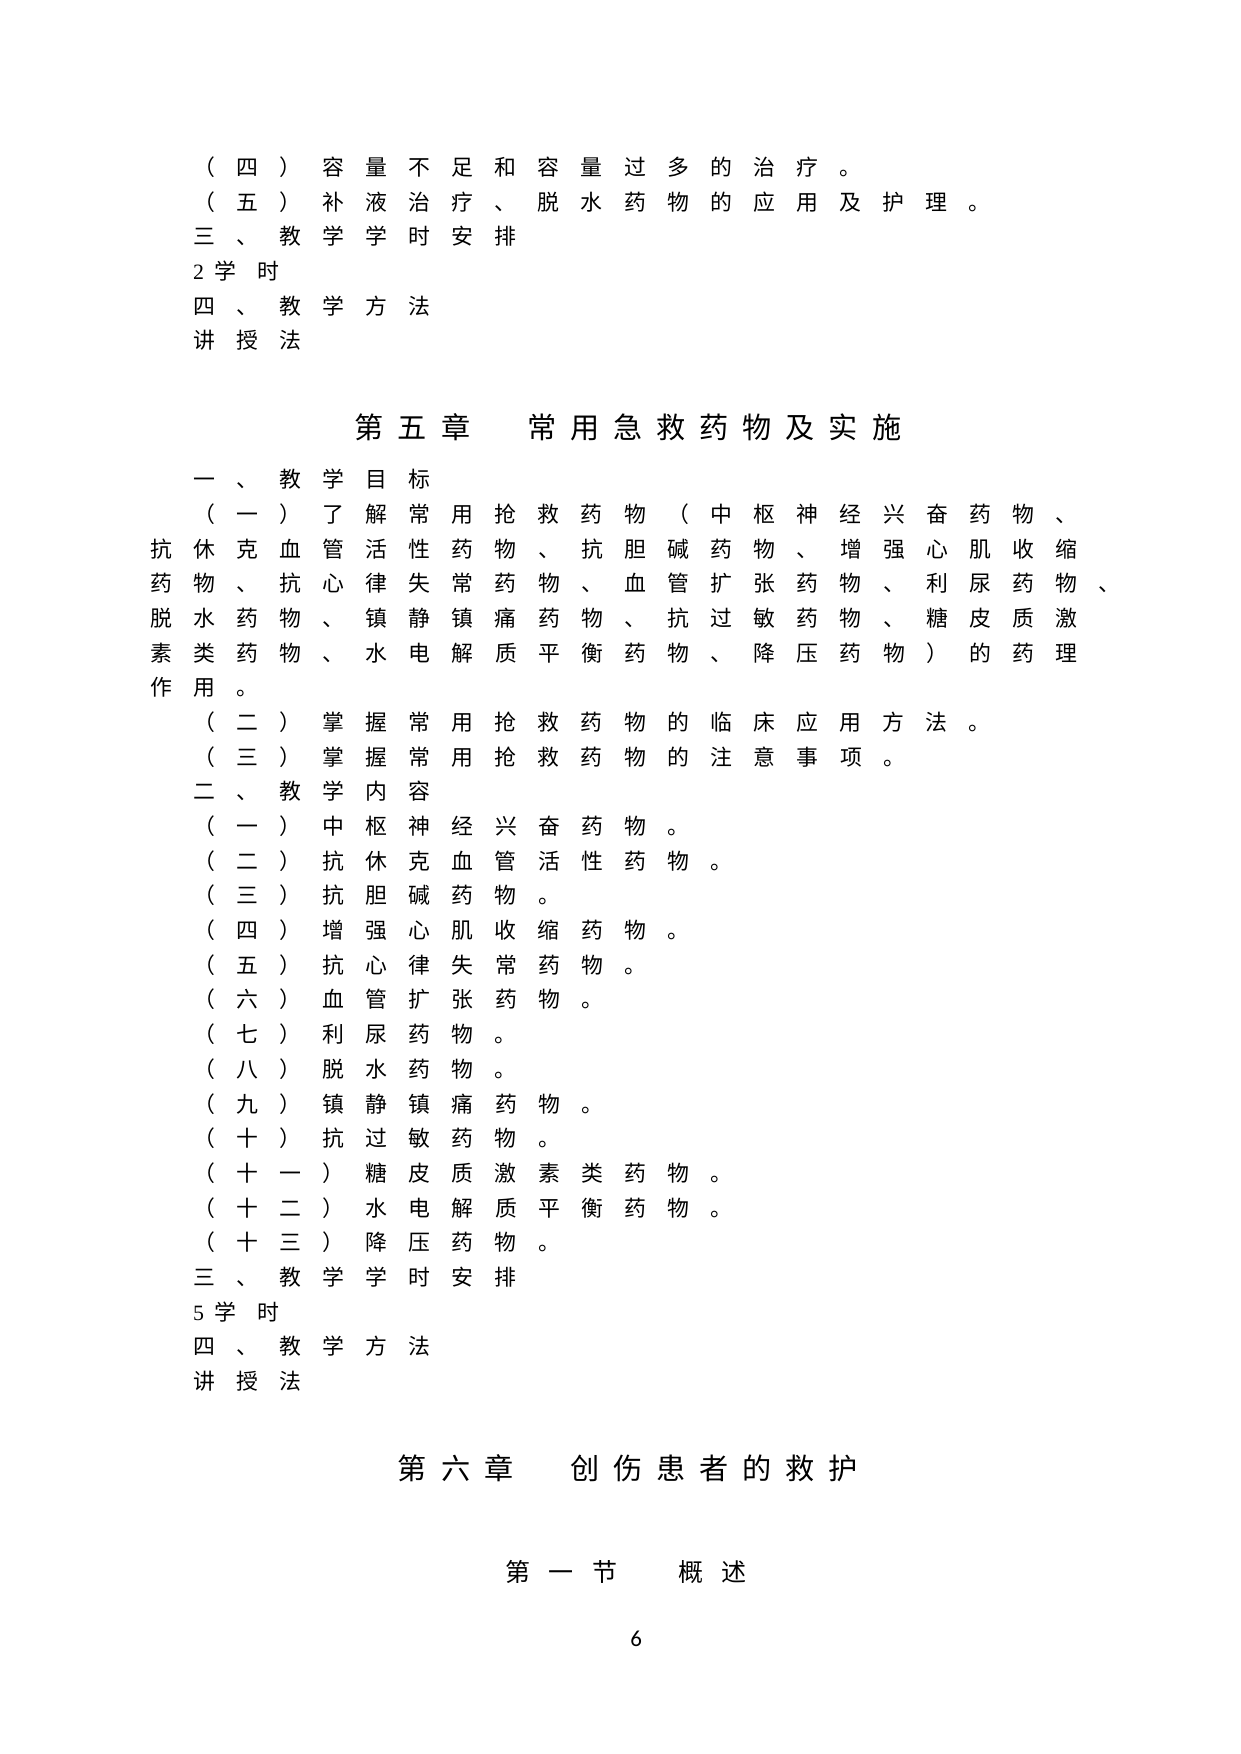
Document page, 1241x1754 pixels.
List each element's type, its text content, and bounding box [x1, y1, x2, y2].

text 第五章 常用急救药物及实施 [150, 391, 1120, 461]
text 四、教学方法 [150, 287, 1120, 322]
text （六）血管扩张药物。 [150, 981, 1120, 1016]
text 第一节 概述 [150, 1536, 1120, 1605]
text （十二）水电解质平衡药物。 [150, 1189, 1120, 1224]
text 讲授法 [150, 1363, 1120, 1397]
text （二）掌握常用抢救药物的临床应用方法。 [150, 703, 1120, 738]
text （十一）糖皮质激素类药物。 [150, 1154, 1120, 1189]
text 一、教学目标 [150, 461, 1120, 495]
text 四、教学方法 [150, 1328, 1120, 1363]
text （三）抗胆碱药物。 [150, 877, 1120, 912]
text 三、教学学时安排 [150, 1258, 1120, 1293]
text （八）脱水药物。 [150, 1050, 1120, 1085]
text （四）增强心肌收缩药物。 [150, 912, 1120, 946]
text 2学时 [150, 253, 1120, 287]
text （三）掌握常用抢救药物的注意事项。 [150, 738, 1120, 773]
text 第六章 创伤患者的救护 [150, 1432, 1120, 1501]
text （一）中枢神经兴奋药物。 [150, 808, 1120, 842]
text 二、教学内容 [150, 773, 1120, 808]
text （二）抗休克血管活性药物。 [150, 842, 1120, 877]
text （七）利尿药物。 [150, 1016, 1120, 1050]
text （四）容量不足和容量过多的治疗。 [150, 148, 1120, 183]
text （十三）降压药物。 [150, 1224, 1120, 1258]
text （五）抗心律失常药物。 [150, 946, 1120, 981]
text （五）补液治疗、脱水药物的应用及护理。 [150, 183, 1120, 218]
text （一）了解常用抢救药物（中枢神经兴奋药物、抗休克血管活性药物、抗胆碱药物、增强心肌收缩药物、抗心律失常药物、血管扩张药物、利尿药物、脱水药物、镇静镇痛药物、抗过敏药物、糖皮质激素类药物、水电解质平衡药物、降压药物）的药理作用。 [150, 495, 1120, 703]
text （十）抗过敏药物。 [150, 1120, 1120, 1154]
text （九）镇静镇痛药物。 [150, 1085, 1120, 1120]
text 5 学时 [150, 1293, 1120, 1328]
text 三、教学学时安排 [150, 218, 1120, 253]
text 讲授法 [150, 322, 1120, 357]
